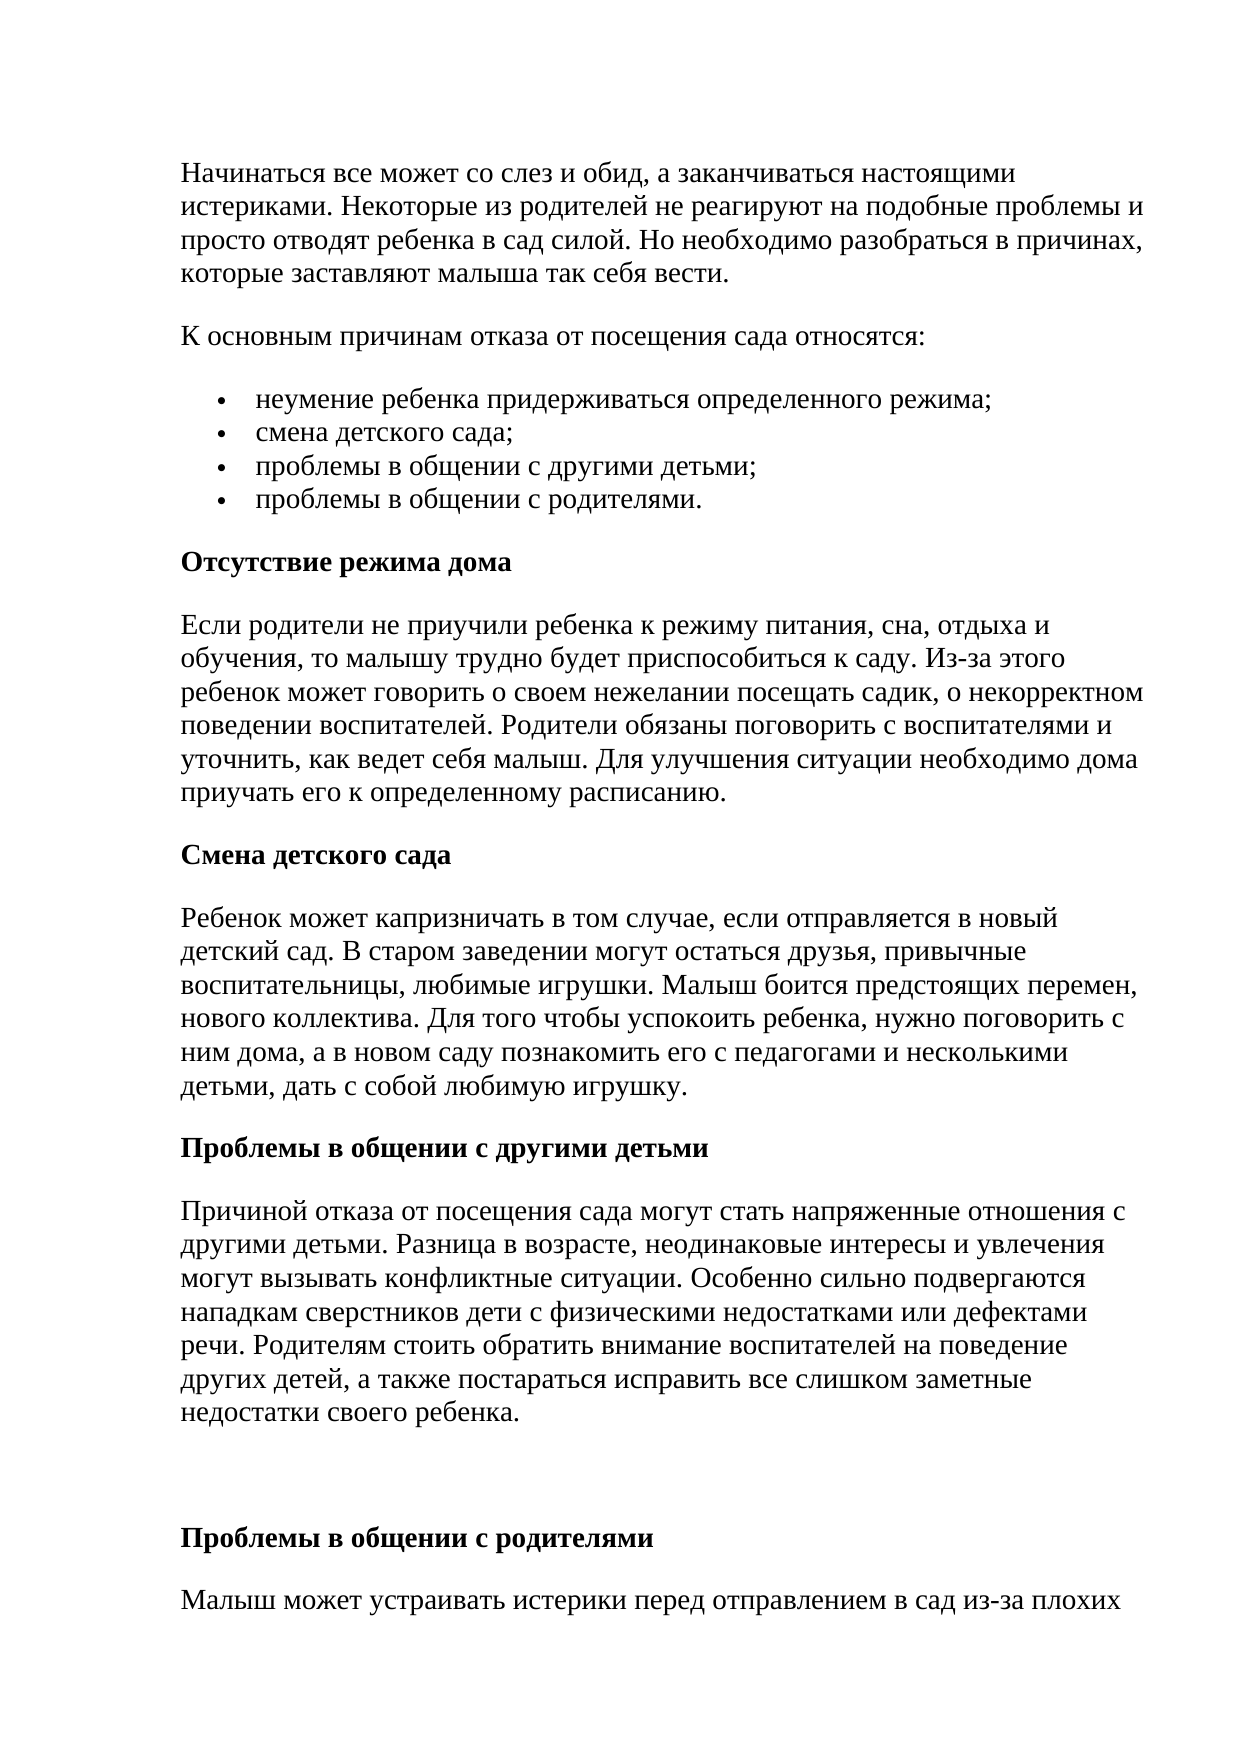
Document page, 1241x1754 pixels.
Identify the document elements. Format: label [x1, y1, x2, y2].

table_header [177, 152, 1152, 1619]
